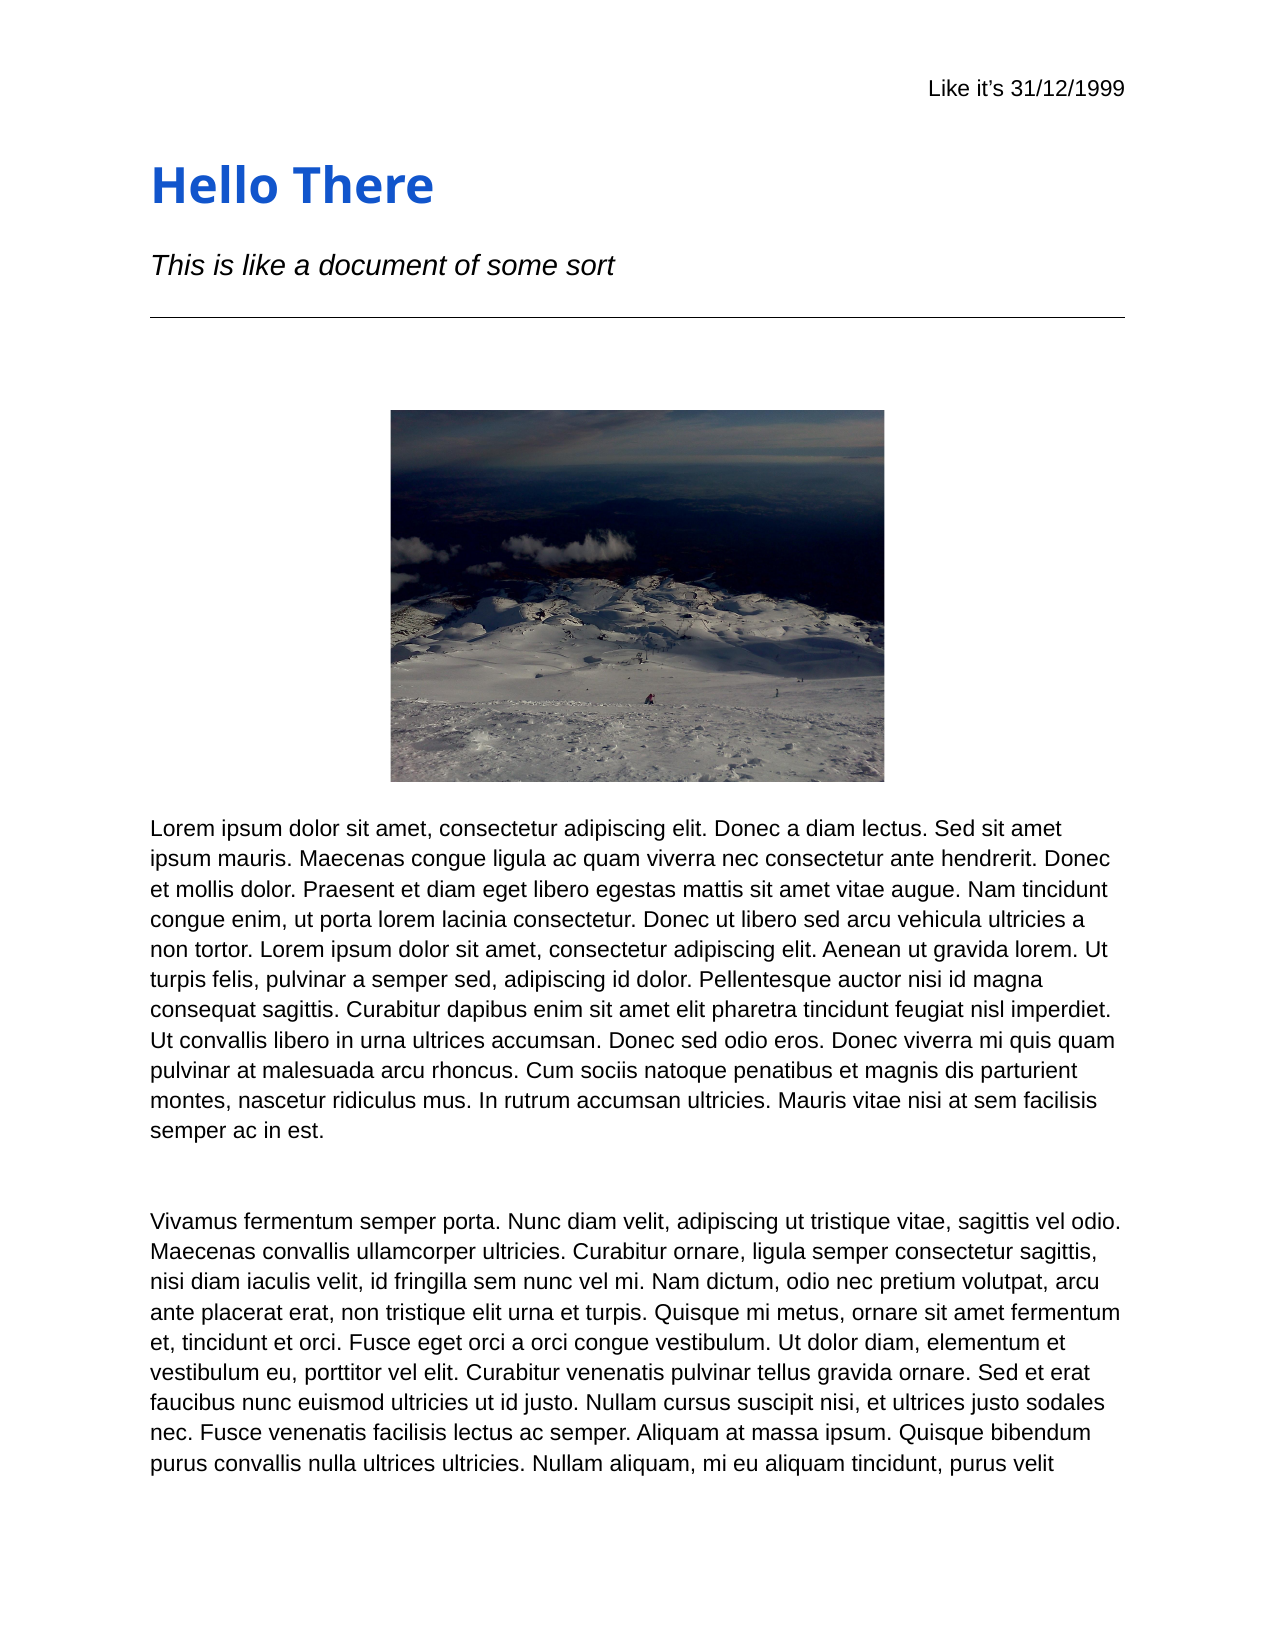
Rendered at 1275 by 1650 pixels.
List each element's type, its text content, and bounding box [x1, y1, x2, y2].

title Hello There [150, 150, 1125, 218]
text This is like a document of some sort [150, 248, 1125, 282]
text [150, 1208, 1125, 1476]
text Lorem ipsum dolor sit amet, consectetur adipiscing elit. Donec a diam lectus. Sed sit amet ipsum mauris. Maecenas congue ligula ac quam viverra nec consectetur ante hendrerit. Donec et mollis dolor. Praesent et diam eget libero egestas mattis sit amet vitae augue. Nam tincidunt congue enim, ut porta lorem lacinia consectetur. Donec ut libero sed arcu vehicula ultricies a non tortor. Lorem ipsum dolor sit amet, consectetur adipiscing elit. Aenean ut gravida lorem. Ut turpis felis, pulvinar a semper sed, adipiscing id dolor. Pellentesque auctor nisi id magna consequat sagittis. Curabitur dapibus enim sit amet elit pharetra tincidunt feugiat nisl imperdiet. Ut convallis libero in urna ultrices accumsan. Donec sed odio eros. Donec viverra mi quis quam pulvinar at malesuada arcu rhoncus. Cum sociis natoque penatibus et magnis dis parturient montes, nascetur ridiculus mus. In rutrum accumsan ultricies. Mauris vitae nisi at sem facilisis semper ac in est. [150, 815, 1125, 1144]
picture [390, 410, 885, 782]
